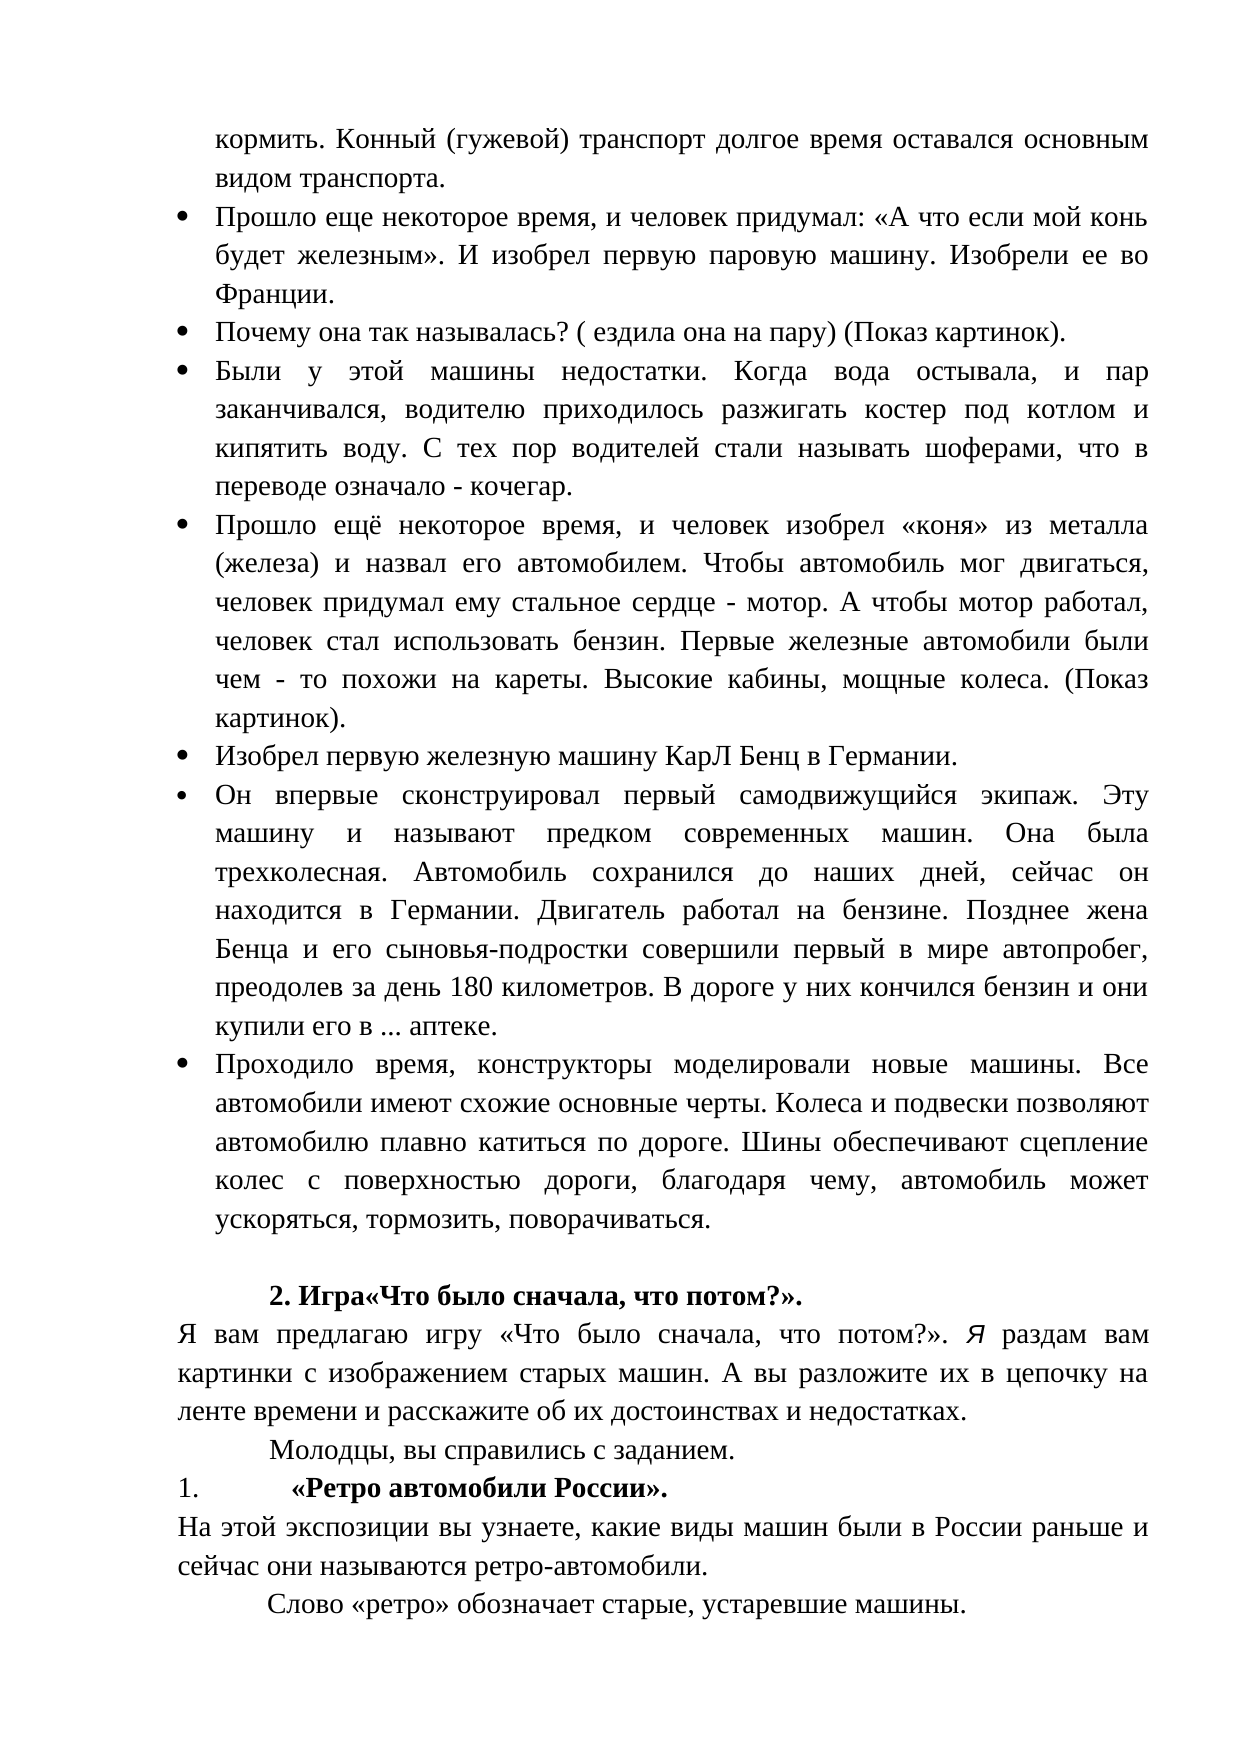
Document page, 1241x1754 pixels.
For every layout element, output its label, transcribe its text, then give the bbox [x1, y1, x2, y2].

text Молодцы, вы справились с заданием. [269, 1428, 1152, 1467]
list Изобрел первую железную машину КарЛ Бенц в Германии. [177, 735, 1152, 773]
list Он впервые сконструировал первый самодвижущийся экипаж. Эту машину и называют предком современных машин. Она была трехколесная. Автомобиль сохранился до наших дней, сейчас он находится в Германии. Двигатель работал на бензине. Позднее жена Бенца и его сыновья-подростки совершили первый в мире автопробег, преодолев за день 180 километров. В дороге у них кончился бензин и они купили его в ... аптеке. [177, 773, 1149, 1043]
text На этой экспозиции вы узнаете, какие виды машин были в России раньше и сейчас они называются ретро-автомобили. [177, 1506, 1149, 1583]
list Прошло еще некоторое время, и человек придумал: «А что если мой конь будет железным». И изобрел первую паровую машину. Изобрели ее во Франции. [177, 195, 1149, 311]
list Были у этой машины недостатки. Когда вода остывала, и пар заканчивался, водителю приходилось разжигать костер под котлом и кипятить воду. С тех пор водителей стали называть шоферами, что в переводе означало - кочегар. [177, 349, 1149, 503]
text Слово «ретро» обозначает старые, устаревшие машины. [177, 1583, 1152, 1621]
list Прошло ещё некоторое время, и человек изобрел «коня» из металла (железа) и назвал его автомобилем. Чтобы автомобиль мог двигаться, человек придумал ему стальное сердце - мотор. А чтобы мотор работал, человек стал использовать бензин. Первые железные автомобили были чем - то похожи на кареты. Высокие кабины, мощные колеса. (Показ картинок). [177, 503, 1149, 735]
list Проходило время, конструкторы моделировали новые машины. Все автомобили имеют схожие основные черты. Колеса и подвески позволяют автомобилю плавно катиться по дороге. Шины обеспечивают сцепление колес с поверхностью дороги, благодаря чему, автомобиль может ускоряться, тормозить, поворачиваться. [177, 1043, 1149, 1236]
list «Ретро автомобили России». [177, 1467, 1152, 1506]
text Я вам предлагаю игру «Что было сначала, что потом?». Я раздам вам картинки с изображением старых машин. А вы разложите их в цепочку на ленте времени и расскажите об их достоинствах и недостатках. [177, 1313, 1149, 1428]
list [177, 118, 1149, 195]
list Почему она так называлась? ( ездила она на пару) (Показ картинок). [177, 311, 1152, 349]
text 2. Игра«Что было сначала, что потом?». [179, 1274, 1152, 1313]
